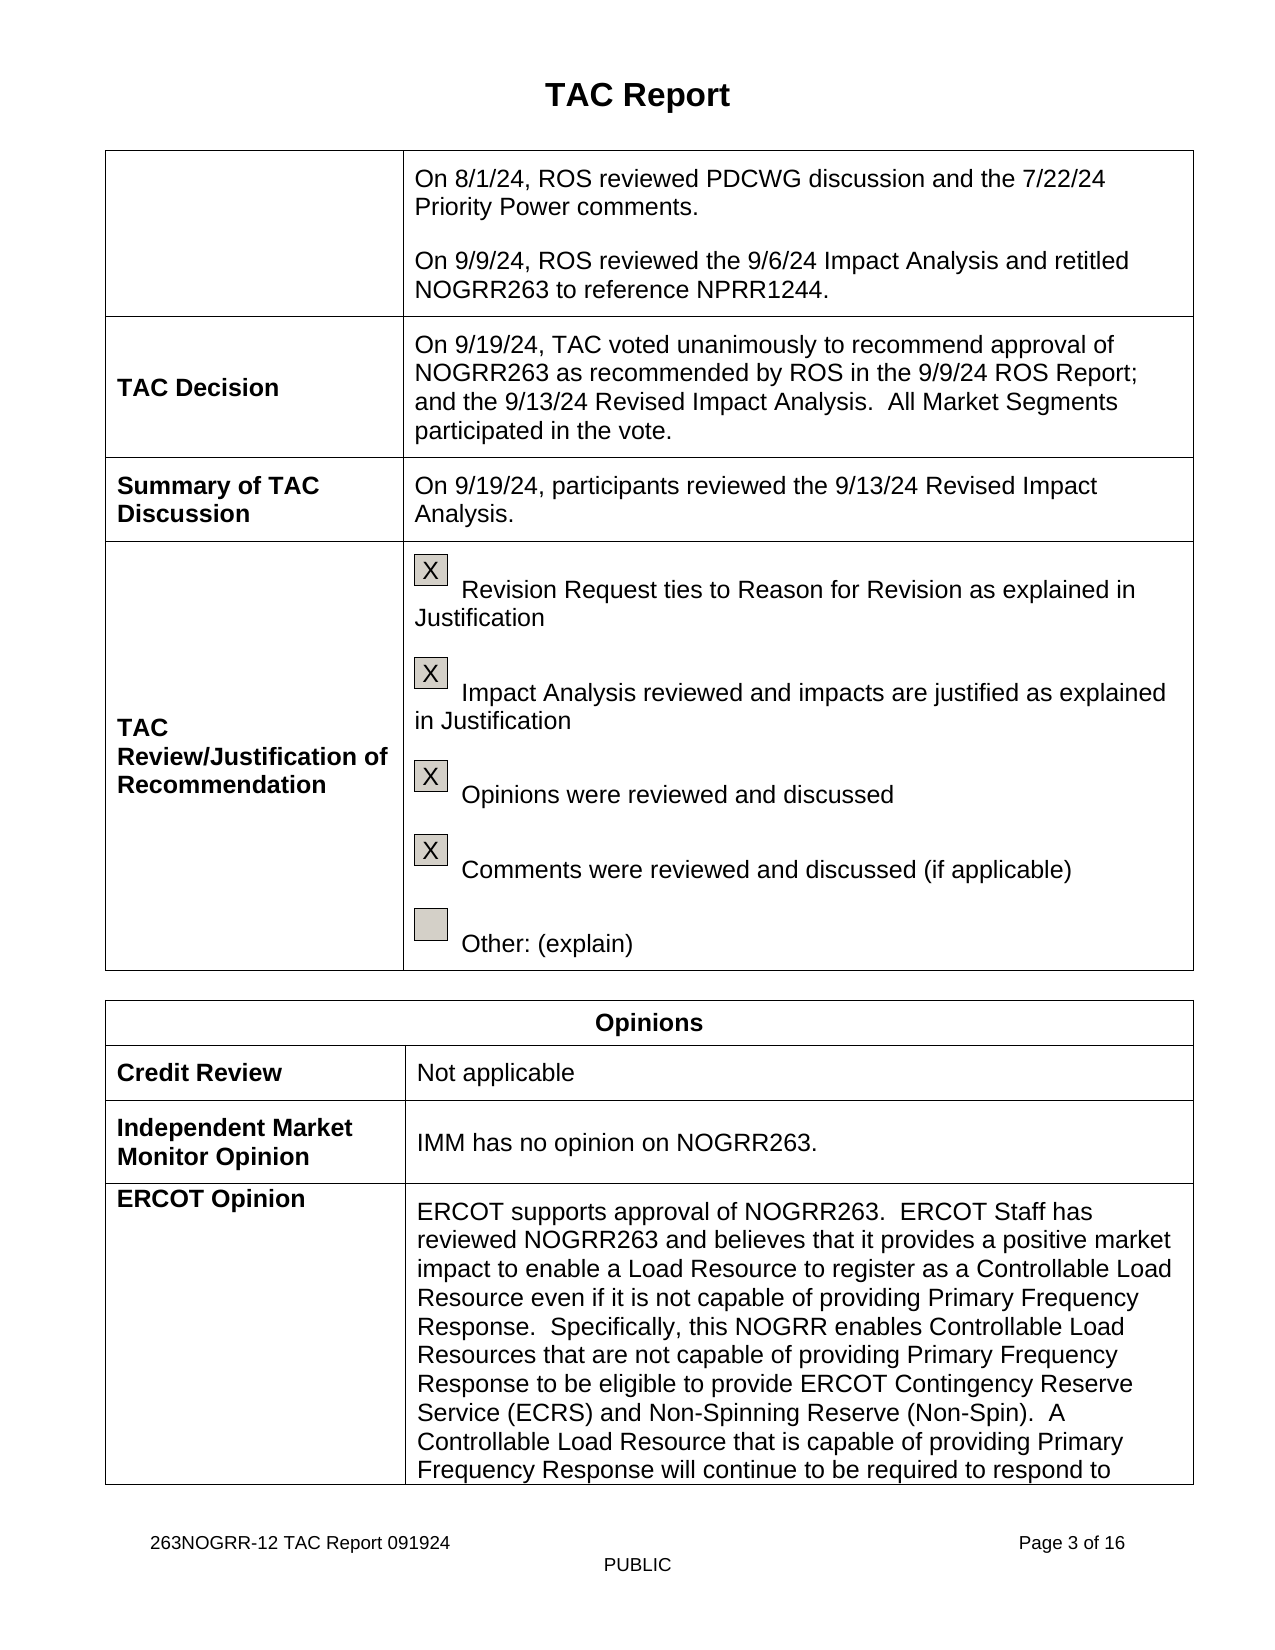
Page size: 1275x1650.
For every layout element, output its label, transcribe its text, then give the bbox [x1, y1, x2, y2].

table_cell Credit Review [106, 1046, 405, 1099]
table_cell On 9/19/24, TAC voted unanimously to recommend approval of NOGRR263 as recommended by ROS in the 9/9/24 ROS Report; and the 9/13/24 Revised Impact Analysis. All Market Segments participated in the vote. [404, 317, 1193, 457]
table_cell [406, 1184, 1193, 1484]
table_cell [106, 151, 403, 316]
table_header Opinions [106, 1001, 1193, 1045]
table_cell ERCOT Opinion [106, 1184, 405, 1484]
table_cell Summary of TAC Discussion [106, 458, 403, 541]
table_cell On 9/19/24, participants reviewed the 9/13/24 Revised Impact Analysis. [404, 458, 1193, 541]
table_cell Not applicable [406, 1046, 1193, 1099]
table_cell Independent Market Monitor Opinion [106, 1101, 405, 1183]
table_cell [404, 151, 1193, 316]
table_cell IMM has no opinion on NOGRR263. [406, 1101, 1193, 1183]
table_cell TAC Review/Justification of Recommendation [106, 542, 403, 970]
table_cell TAC Decision [106, 317, 403, 457]
table_cell Revision Request ties to Reason for Revision as explained in Justification Impact Analysis reviewed and impacts are justified as explained in Justification Opinions were reviewed and discussed Comments were reviewed and discussed (if applicable) Other: (explain) [404, 542, 1193, 970]
